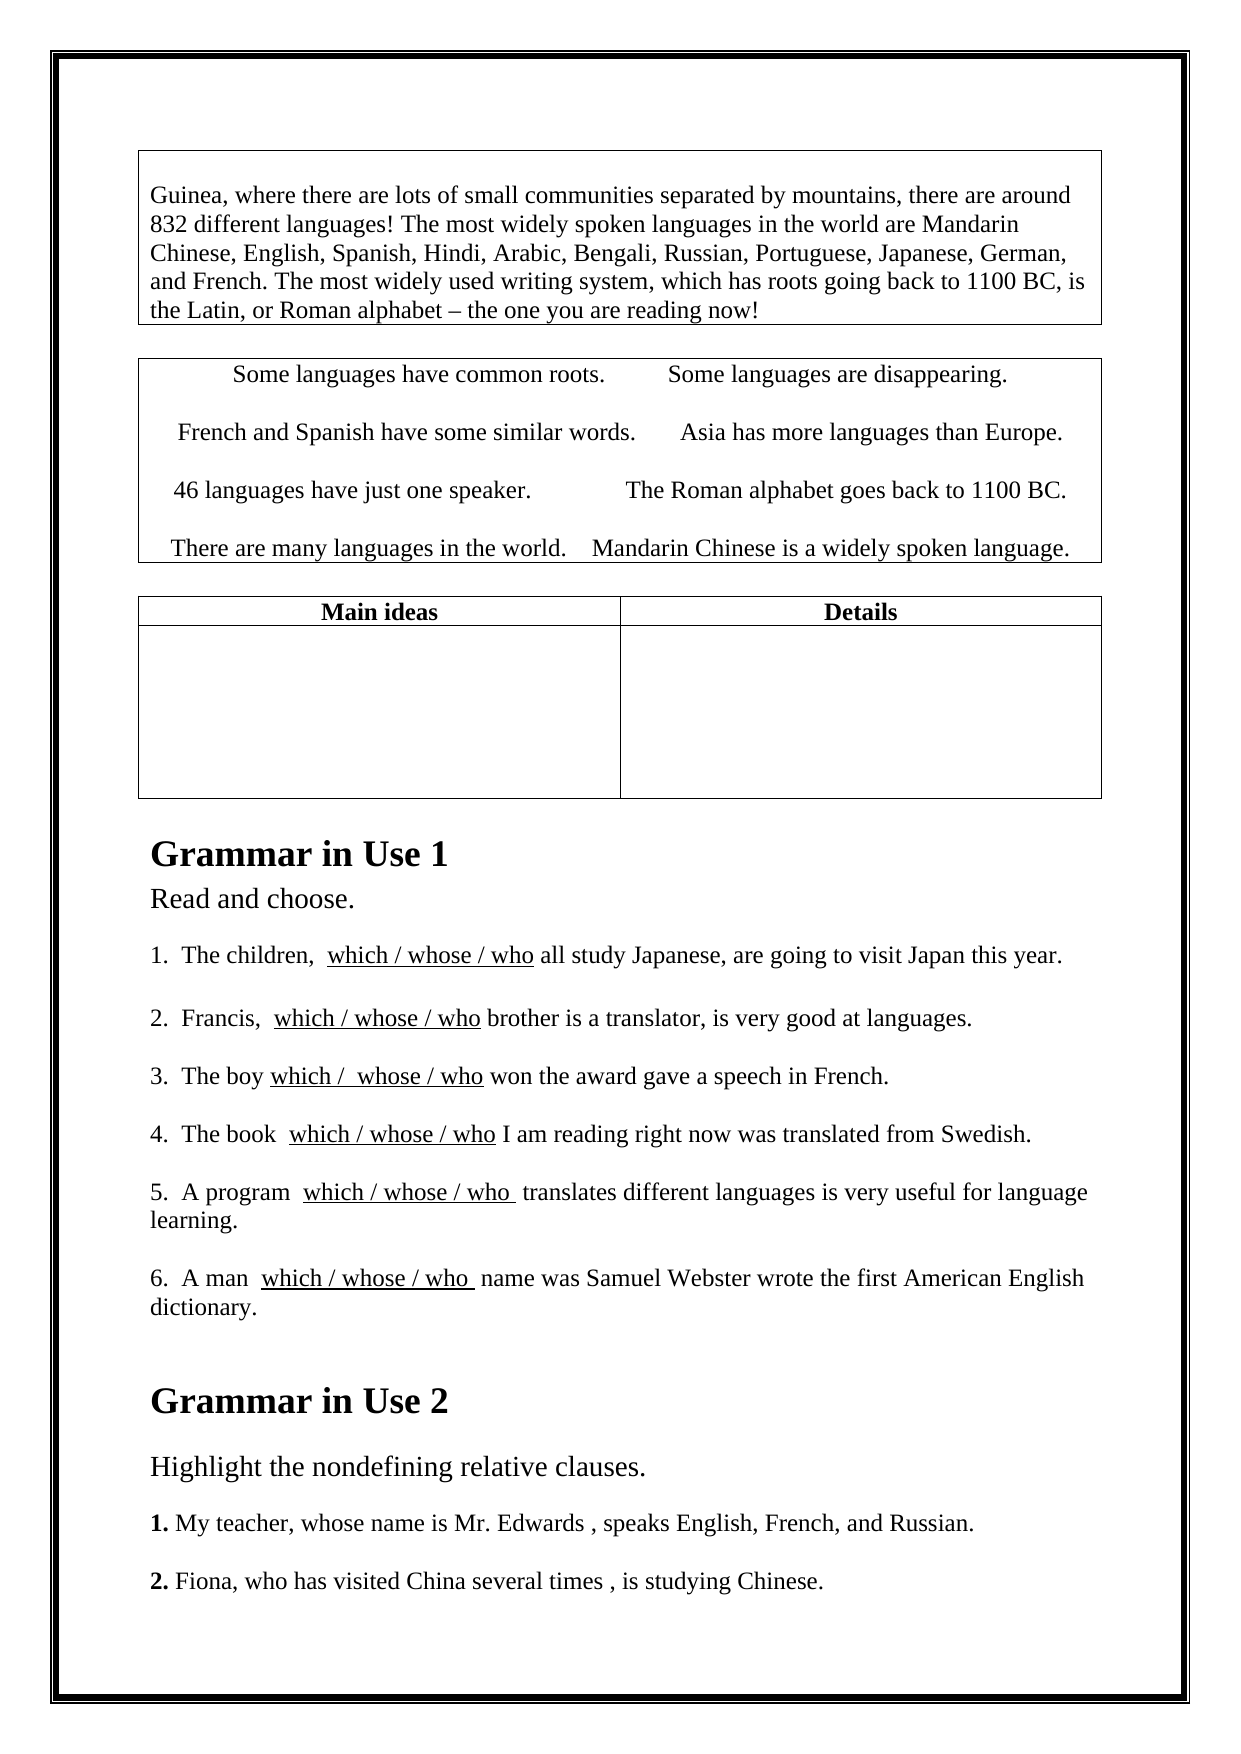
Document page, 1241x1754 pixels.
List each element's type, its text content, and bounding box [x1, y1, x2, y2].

text 2. Francis, which / whose / who brother is a translator, is very good at languages. [150, 1003, 1090, 1032]
table_cell [621, 626, 1101, 798]
text Highlight the nondefining relative clauses. [150, 1449, 1090, 1483]
text 5. A program which / whose / who translates different languages is very useful for language learning. [150, 1177, 1090, 1234]
text Grammar in Use 1 [150, 832, 1090, 875]
table_cell [139, 626, 620, 798]
text Read and choose. [150, 881, 1090, 915]
text Grammar in Use 2 [150, 1379, 1090, 1422]
text 3. The boy which / whose / who won the award gave a speech in French. [150, 1061, 1090, 1089]
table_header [139, 151, 1101, 324]
table_header Main ideas [139, 597, 620, 625]
text 1. The children, which / whose / who all study Japanese, are going to visit Japan this year. [150, 941, 1090, 969]
text 6. A man which / whose / who name was Samuel Webster wrote the first American English dictionary. [150, 1263, 1090, 1321]
table_header Details [621, 597, 1101, 625]
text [150, 1508, 1090, 1595]
table_header Some languages have common roots. Some languages are disappearing. French and Spanish have some similar words. Asia has more languages than Europe. 46 languages have just one speaker. The Roman alphabet goes back to 1100 BC. There are many languages in the world. Mandarin Chinese is a widely spoken language. [139, 359, 1101, 562]
text 4. The book which / whose / who I am reading right now was translated from Swedish. [150, 1119, 1090, 1147]
